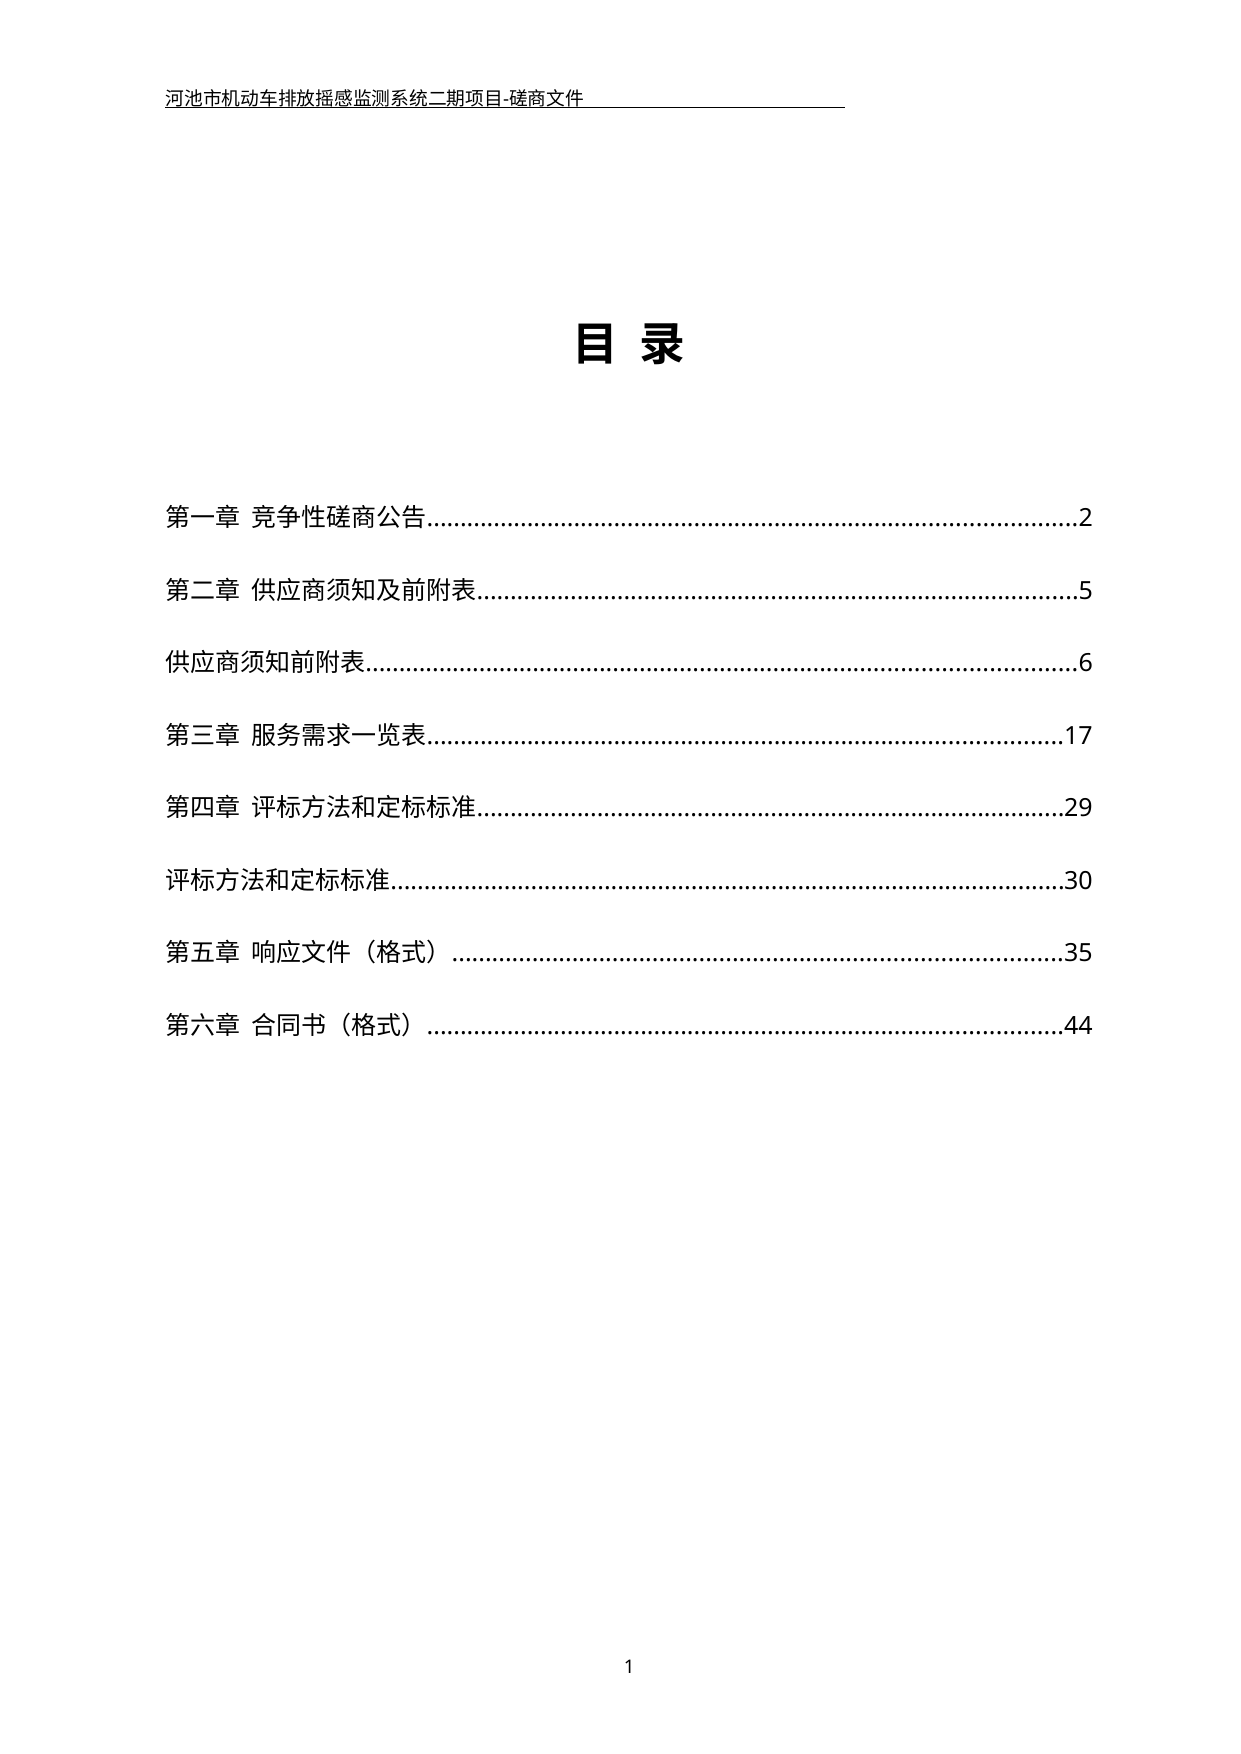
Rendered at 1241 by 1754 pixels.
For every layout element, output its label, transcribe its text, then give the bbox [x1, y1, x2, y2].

text 第四章 评标方法和定标标准 29 [165, 788, 1092, 824]
text 评标方法和定标标准 30 [165, 860, 1092, 897]
text 目 录 [165, 307, 1092, 374]
text 第六章 合同书（格式） 44 [165, 1005, 1092, 1042]
text 第二章 供应商须知及前附表 5 [165, 570, 1092, 607]
text 第五章 响应文件（格式） 35 [165, 933, 1092, 969]
text 供应商须知前附表 6 [165, 643, 1092, 679]
text 第一章 竞争性磋商公告 2 [165, 498, 1092, 534]
text 第三章 服务需求一览表 17 [165, 715, 1092, 752]
